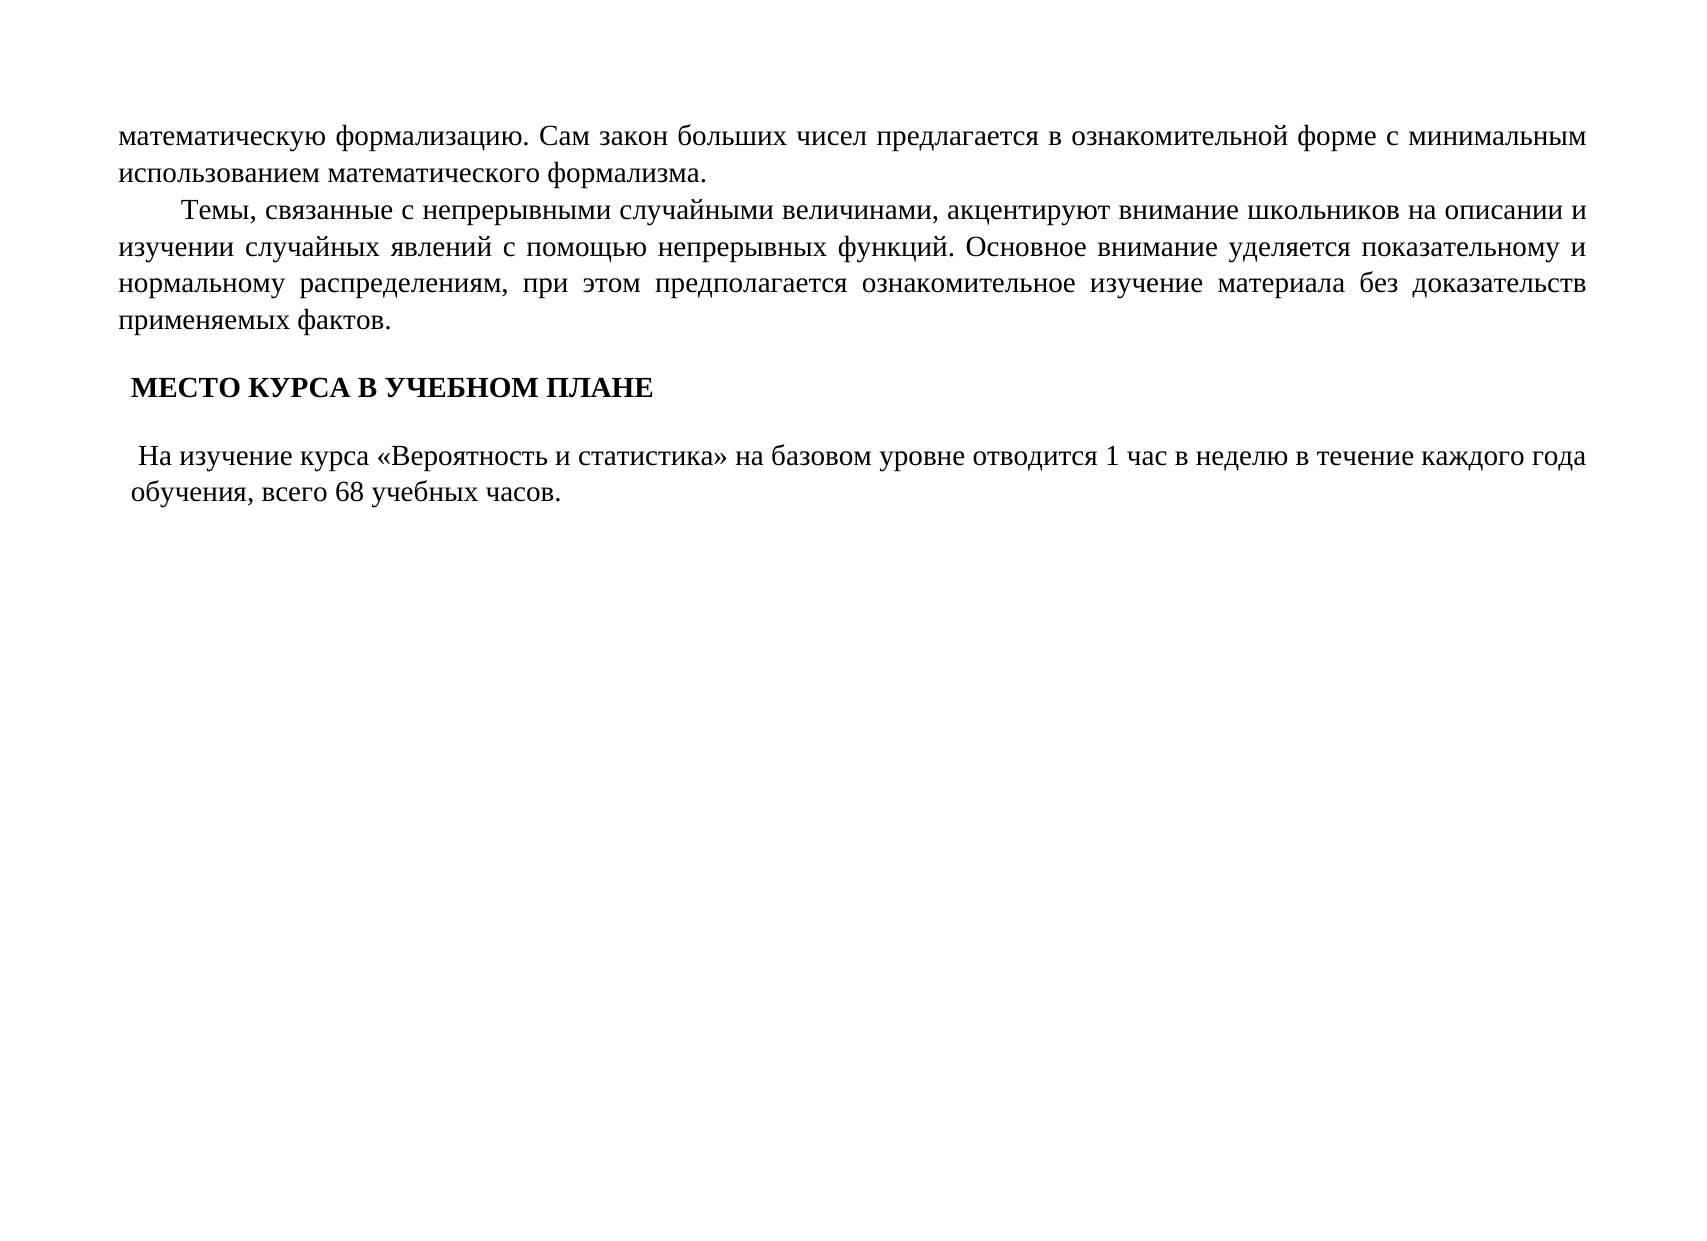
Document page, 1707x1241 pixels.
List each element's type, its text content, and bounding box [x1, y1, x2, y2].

text МЕСТО КУРСА В УЧЕБНОМ ПЛАНЕ [131, 370, 1588, 404]
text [118, 118, 1588, 188]
text На изучение курса «Вероятность и статистика» на базовом уровне отводится 1 час в неделю в течение каждого года обучения, всего 68 учебных часов. [131, 438, 1588, 508]
text Темы, связанные с непрерывными случайными величинами, акцентируют внимание школьников на описании и изучении случайных явлений с помощью непрерывных функций. Основное внимание уделяется показательному и нормальному распределениям, при этом предполагается ознакомительное изучение материала без доказательств применяемых фактов. [118, 192, 1588, 336]
